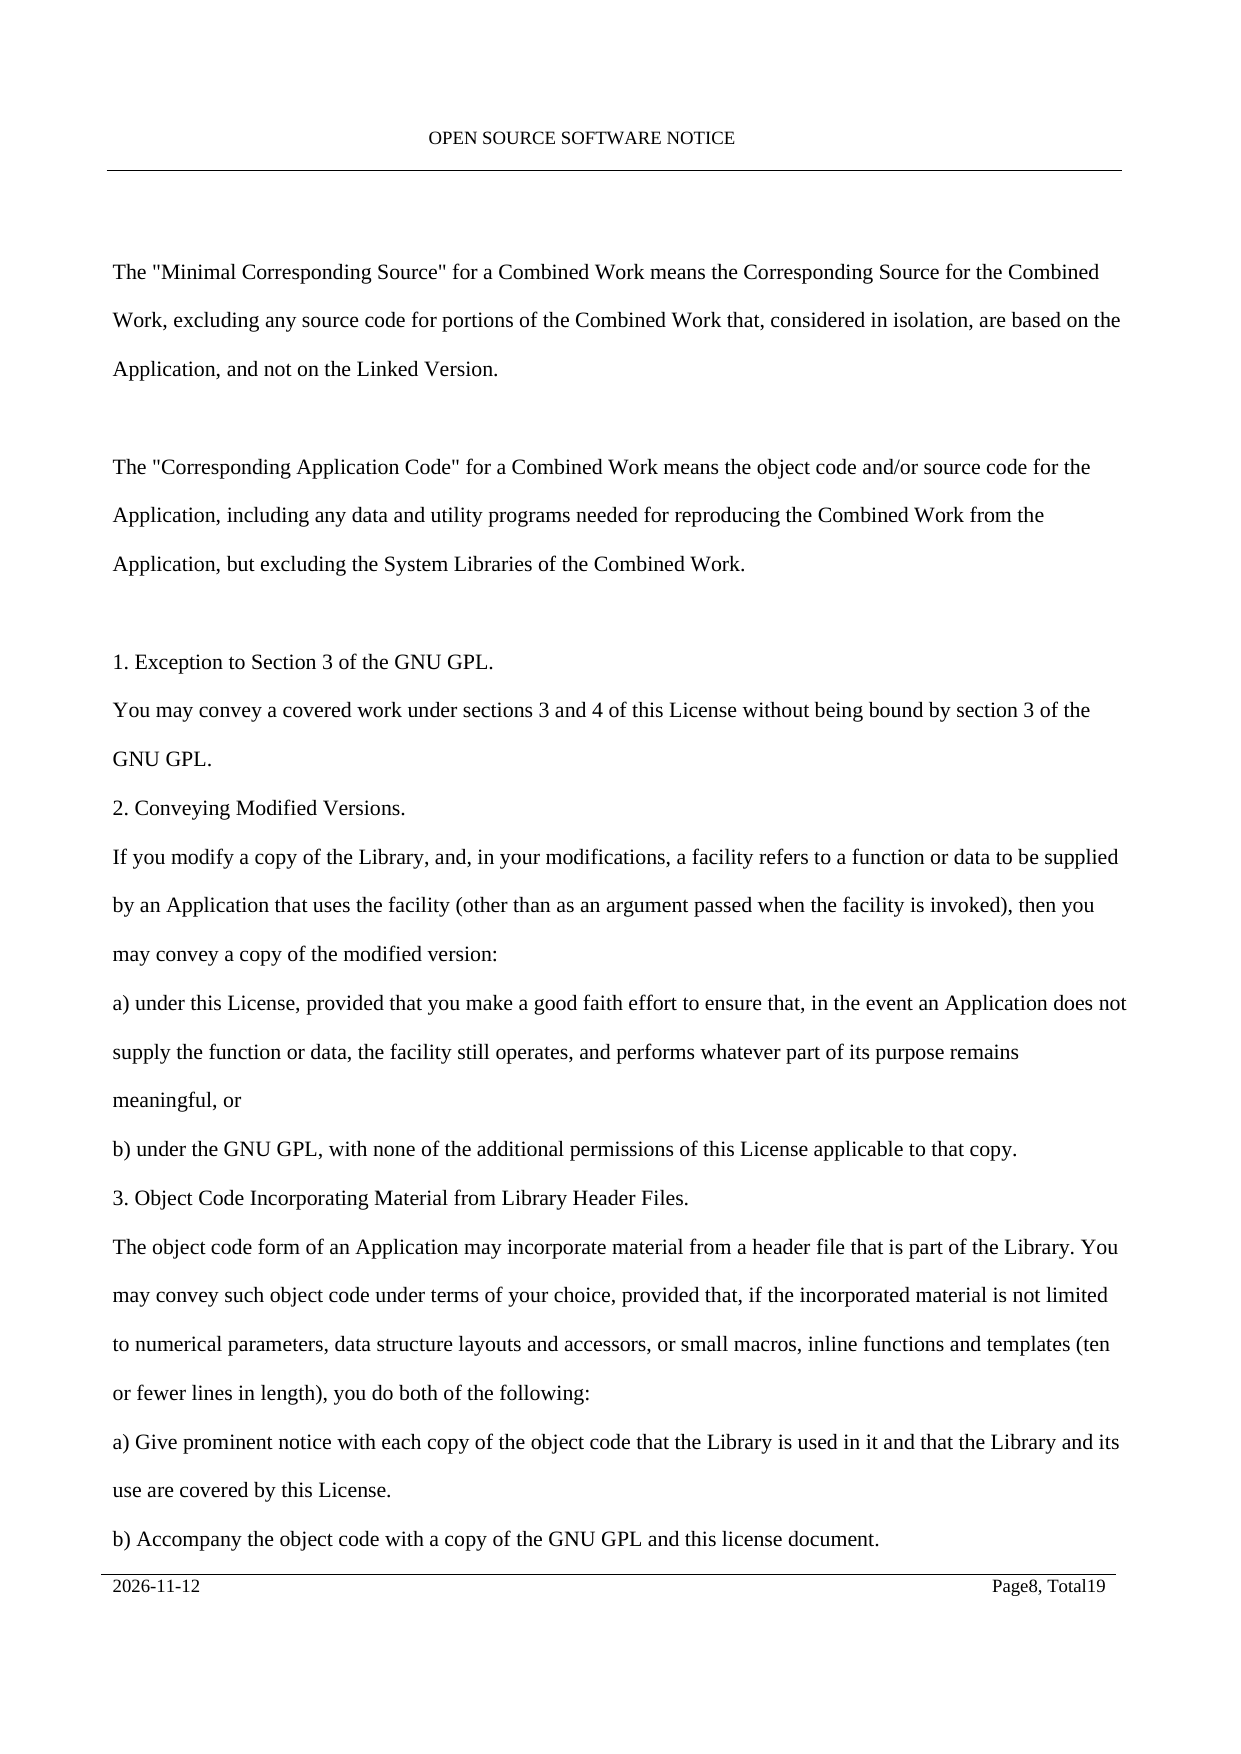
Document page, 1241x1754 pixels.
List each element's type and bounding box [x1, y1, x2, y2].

text [112, 206, 1128, 1555]
